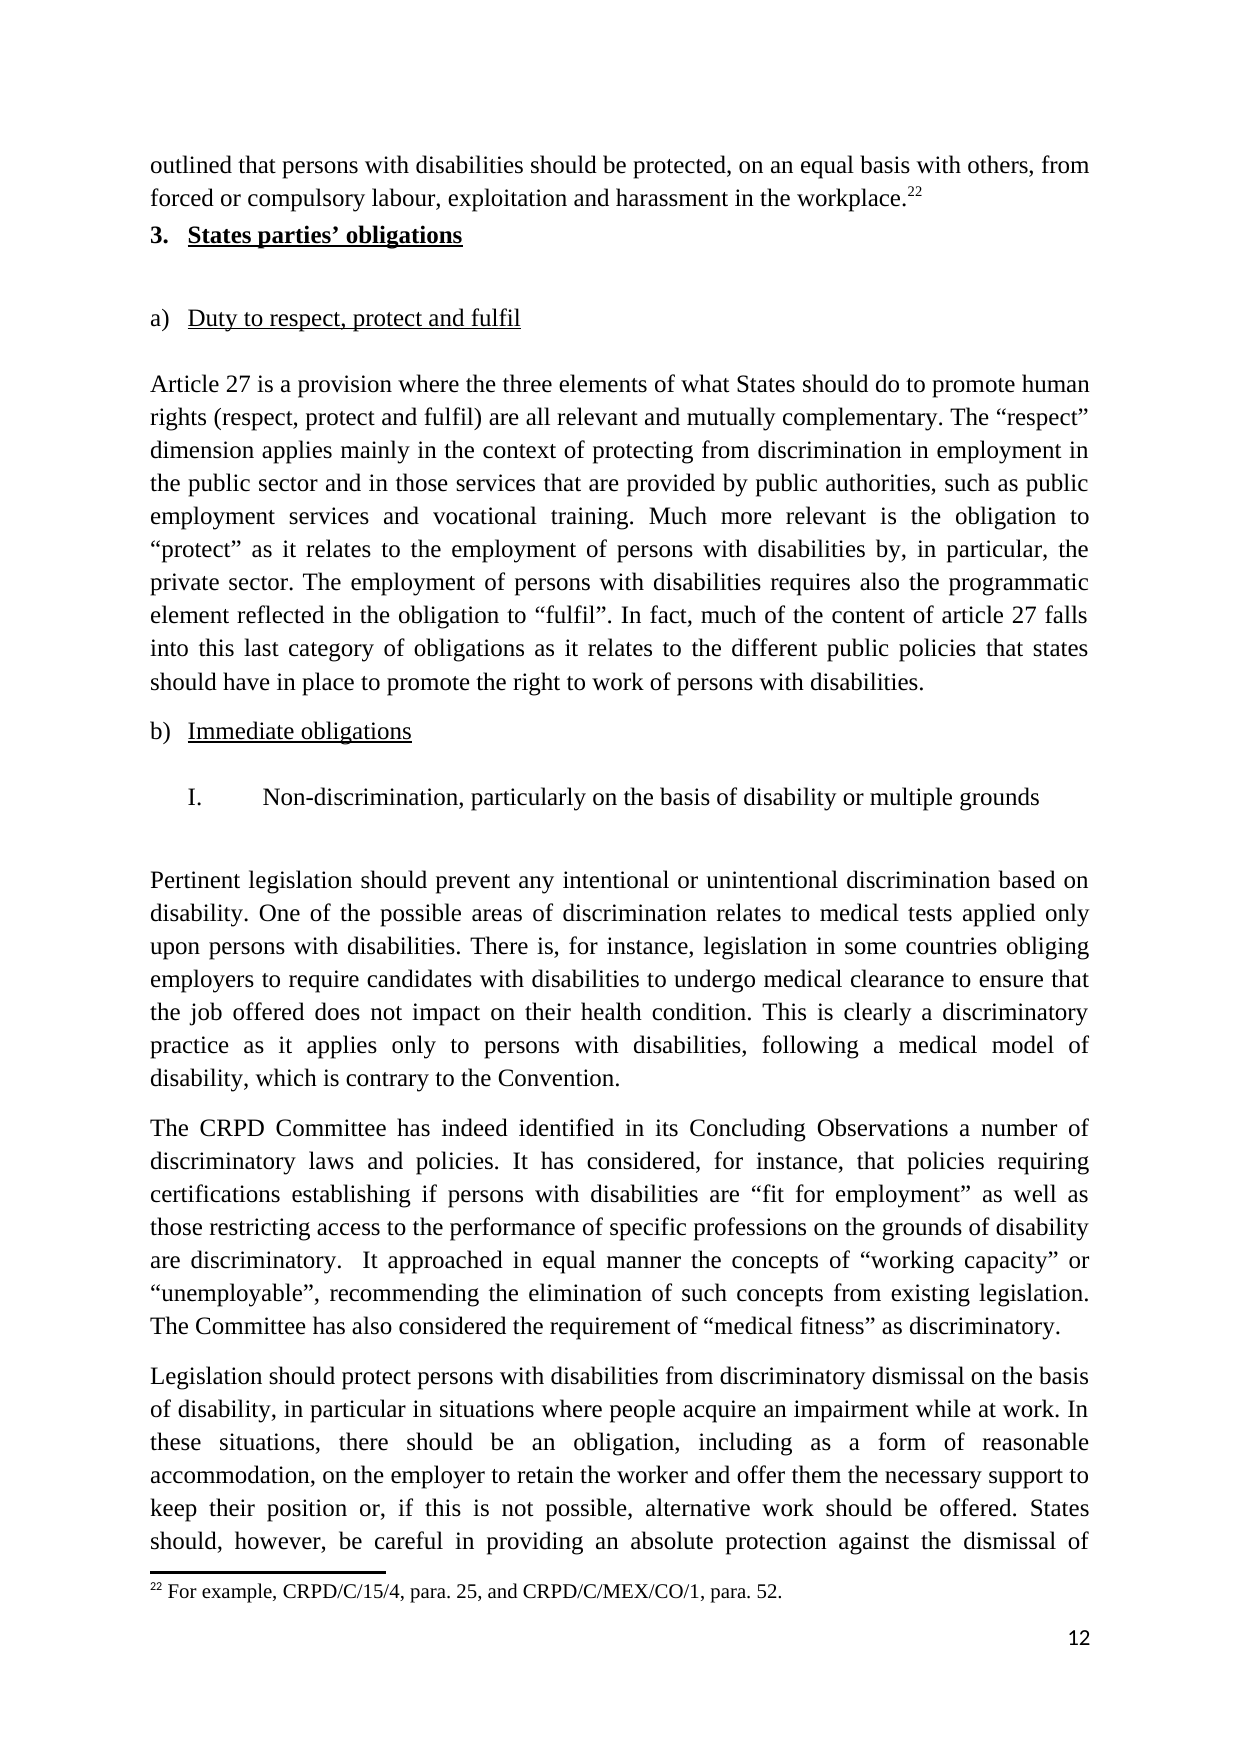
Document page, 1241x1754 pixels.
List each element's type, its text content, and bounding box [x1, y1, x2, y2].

list States parties’ obligations [150, 220, 1090, 249]
text The CRPD Committee has indeed identified in its Concluding Observations a number of discriminatory laws and policies. It has considered, for instance, that policies requiring certifications establishing if persons with disabilities are “fit for employment” as well as those restricting access to the performance of specific professions on the grounds of disability are discriminatory. It approached in equal manner the concepts of “working capacity” or “unemployable”, recommending the elimination of such concepts from existing legislation. The Committee has also considered the requirement of “medical fitness” as discriminatory. [150, 1113, 1090, 1340]
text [150, 1361, 1090, 1555]
list Non-discrimination, particularly on the basis of disability or multiple grounds [187, 782, 1090, 811]
text Article 27 is a provision where the three elements of what States should do to promote human rights (respect, protect and fulfil) are all relevant and mutually complementary. The “respect” dimension applies mainly in the context of protecting from discrimination in employment in the public sector and in those services that are provided by public authorities, such as public employment services and vocational training. Much more relevant is the obligation to “protect” as it relates to the employment of persons with disabilities by, in particular, the private sector. The employment of persons with disabilities requires also the programmatic element reflected in the obligation to “fulfil”. In fact, much of the content of article 27 falls into this last category of obligations as it relates to the different public policies that states should have in place to promote the right to work of persons with disabilities. [150, 369, 1090, 695]
list Immediate obligations [150, 716, 1090, 745]
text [150, 150, 1090, 212]
list Duty to respect, protect and fulfil [150, 303, 1090, 332]
text Pertinent legislation should prevent any intentional or unintentional discrimination based on disability. One of the possible areas of discrimination relates to medical tests applied only upon persons with disabilities. There is, for instance, legislation in some countries obliging employers to require candidates with disabilities to undergo medical clearance to ensure that the job offered does not impact on their health condition. This is clearly a discriminatory practice as it applies only to persons with disabilities, following a medical model of disability, which is contrary to the Convention. [150, 865, 1090, 1092]
